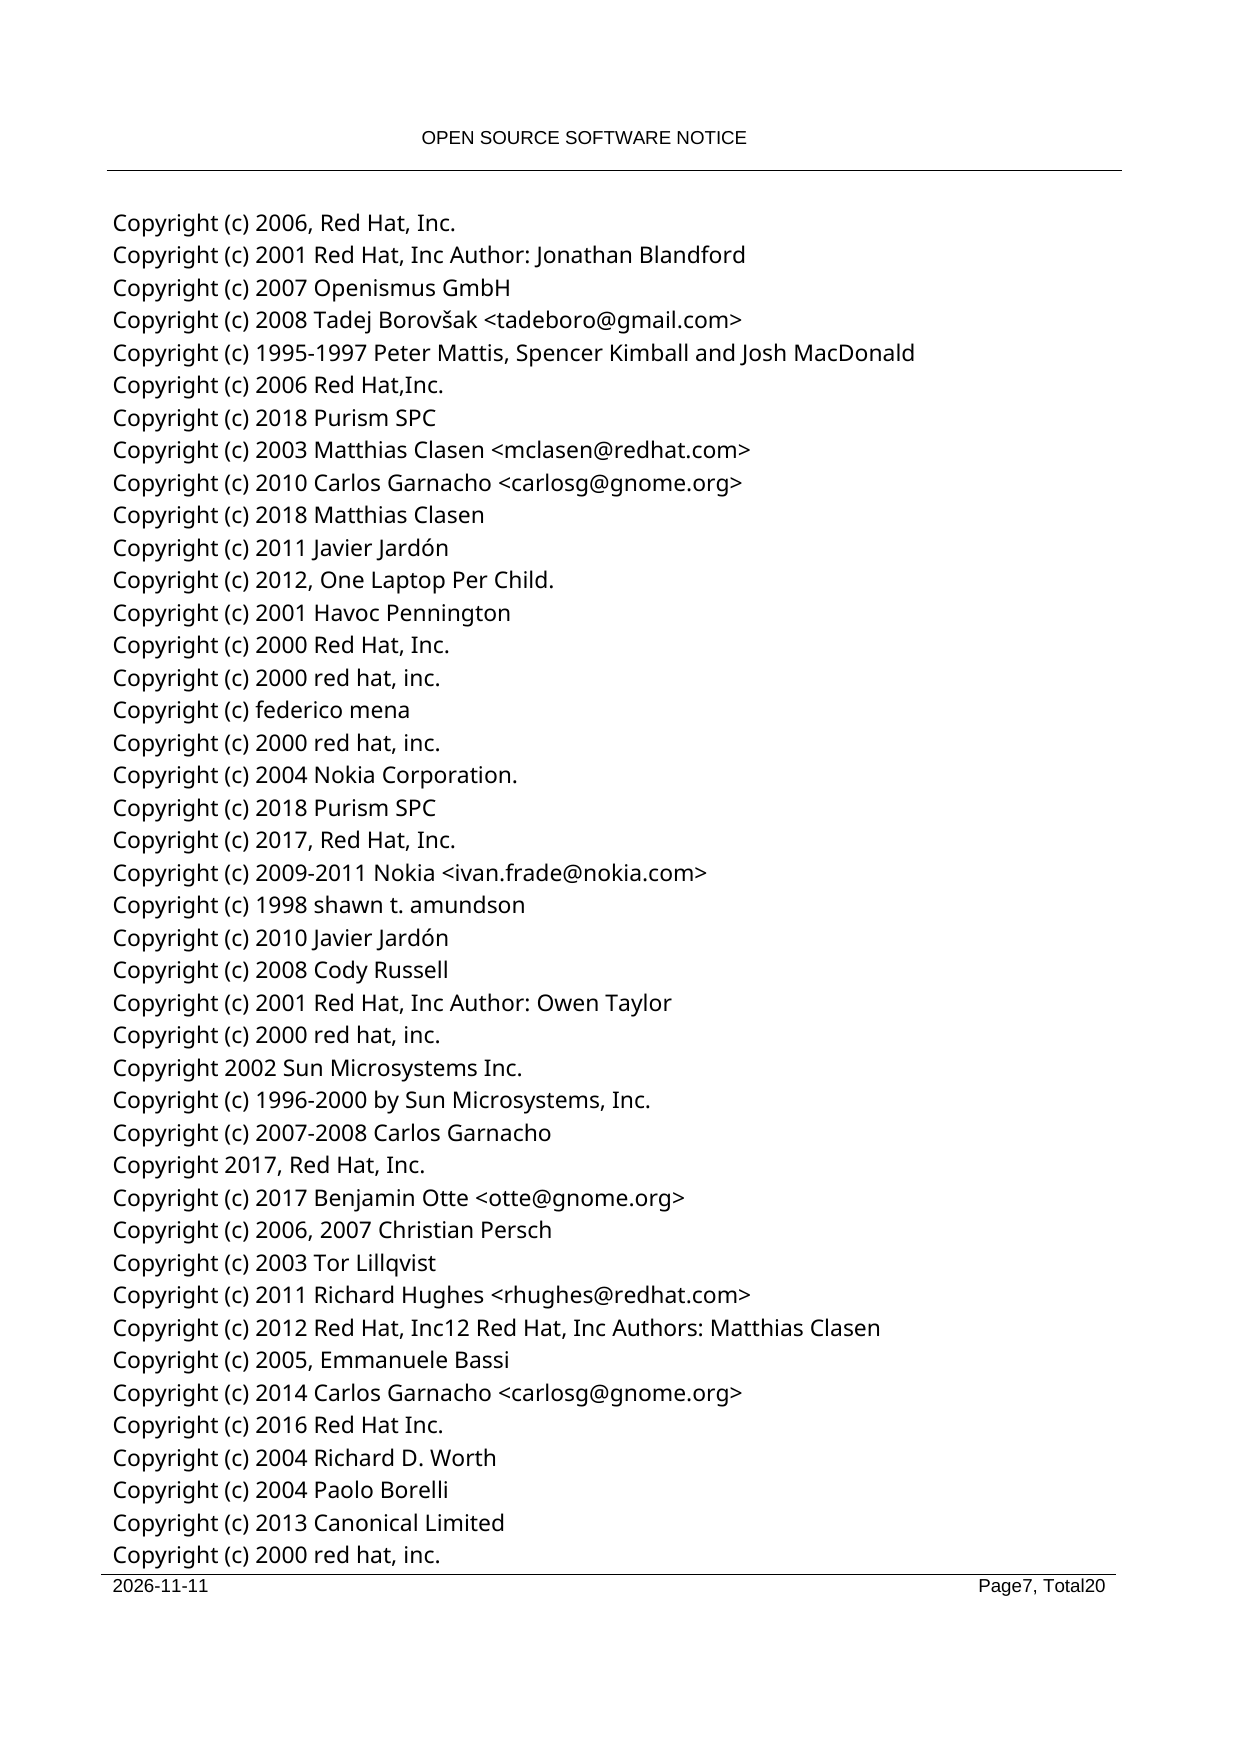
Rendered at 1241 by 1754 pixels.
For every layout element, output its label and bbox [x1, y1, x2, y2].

text [112, 206, 1128, 1571]
